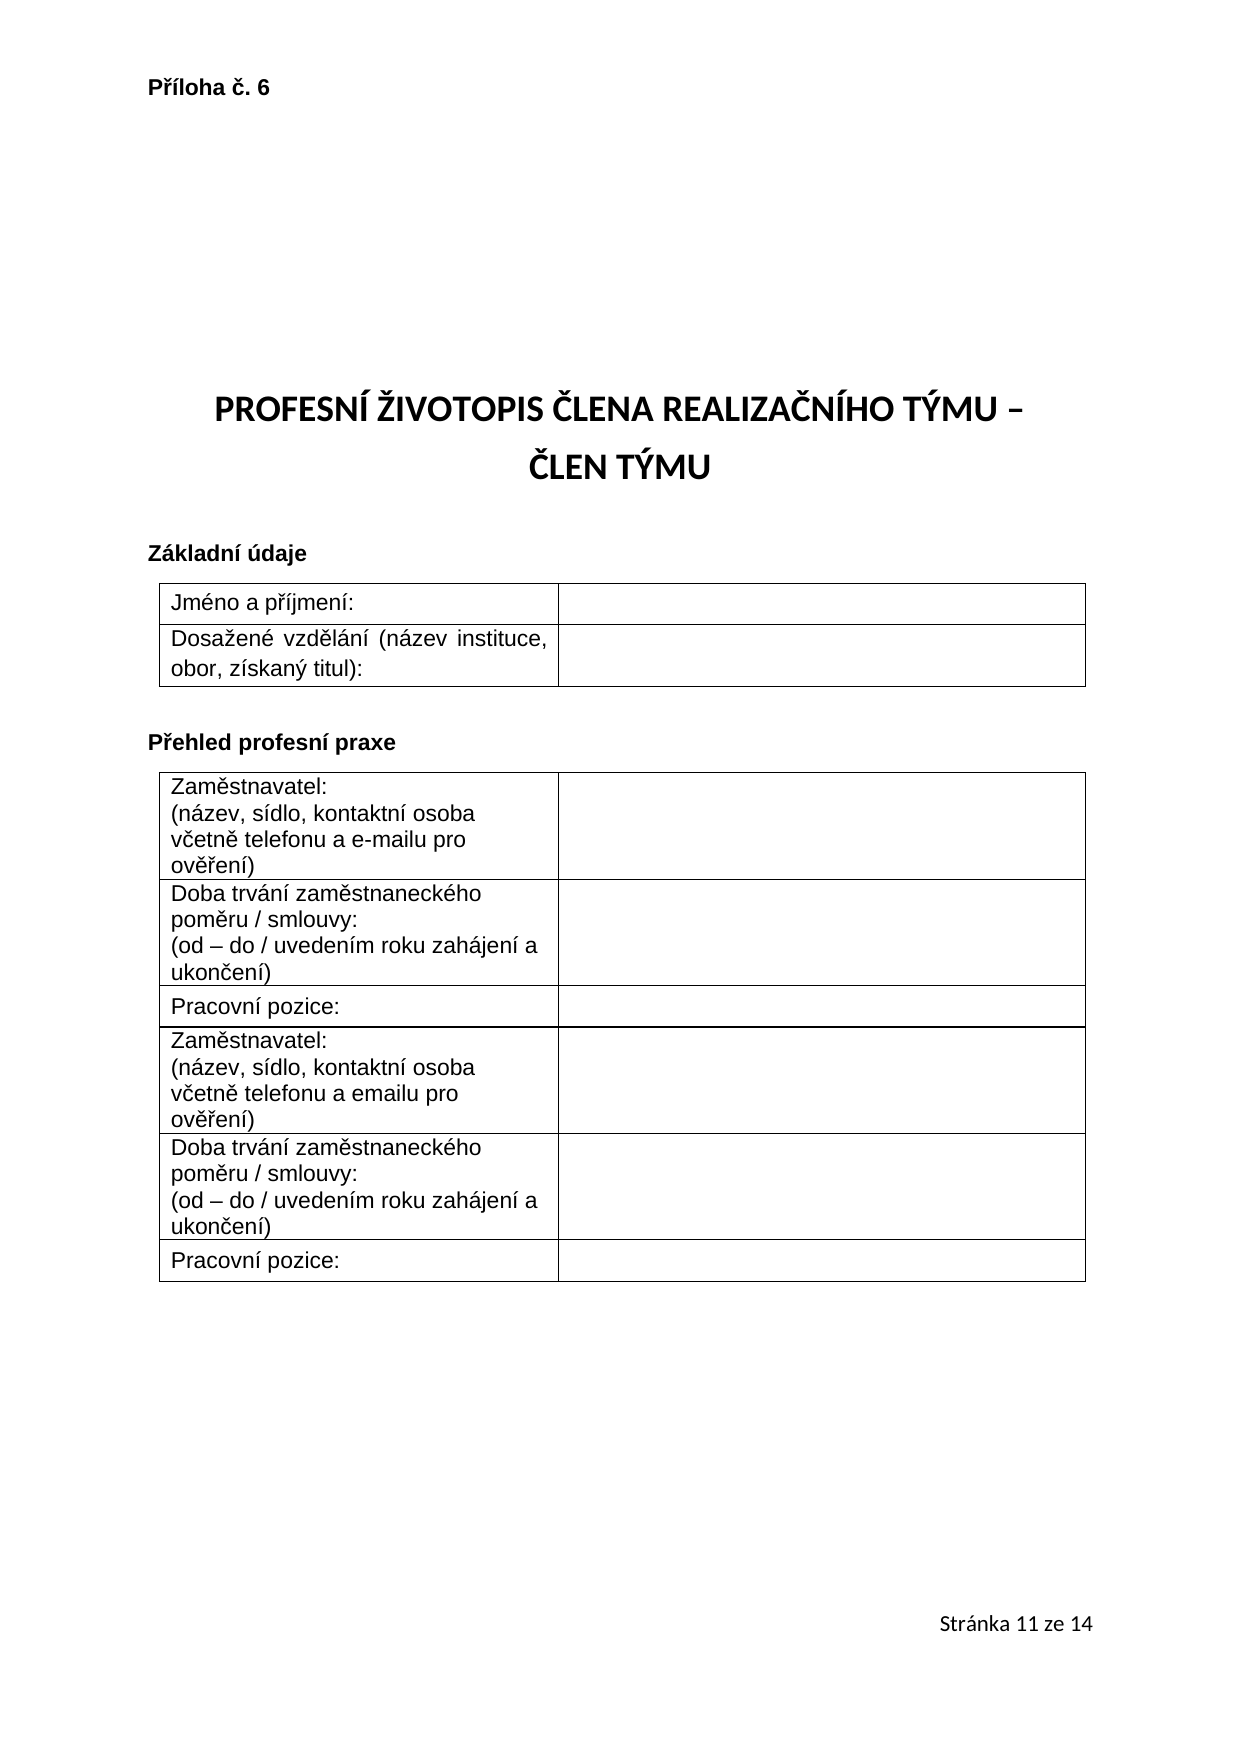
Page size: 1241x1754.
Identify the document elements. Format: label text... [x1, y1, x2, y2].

table_cell Zaměstnavatel: (název, sídlo, kontaktní osoba včetně telefonu a emailu pro ověření) [160, 1028, 558, 1133]
table_cell Pracovní pozice: [160, 1240, 558, 1281]
table_cell Doba trvání zaměstnaneckého poměru / smlouvy: (od – do / uvedením roku zahájení a ukončení) [160, 1134, 558, 1239]
table_cell [559, 880, 1085, 985]
table_header Jméno a příjmení: [160, 584, 558, 624]
table_cell [559, 1240, 1085, 1281]
table_cell [559, 1134, 1085, 1239]
table_cell Pracovní pozice: [160, 986, 558, 1026]
text Základní údaje [148, 540, 1093, 566]
table_cell Doba trvání zaměstnaneckého poměru / smlouvy: (od – do / uvedením roku zahájení a ukončení) [160, 880, 558, 985]
table_header [559, 773, 1085, 878]
table_header Zaměstnavatel: (název, sídlo, kontaktní osoba včetně telefonu a e-mailu pro ověření) [160, 773, 558, 878]
text Přehled profesní praxe [148, 729, 1093, 756]
text PROFESNÍ ŽIVOTOPIS ČLENA REALIZAČNÍHO TÝMU – [148, 384, 1093, 430]
table_header [559, 584, 1085, 624]
table_cell [559, 1028, 1085, 1133]
table_cell [559, 625, 1085, 686]
text ČLEN TÝMU [148, 443, 1093, 489]
table_cell [559, 986, 1085, 1026]
table_cell Dosažené vzdělání (název instituce, obor, získaný titul): [160, 625, 558, 686]
